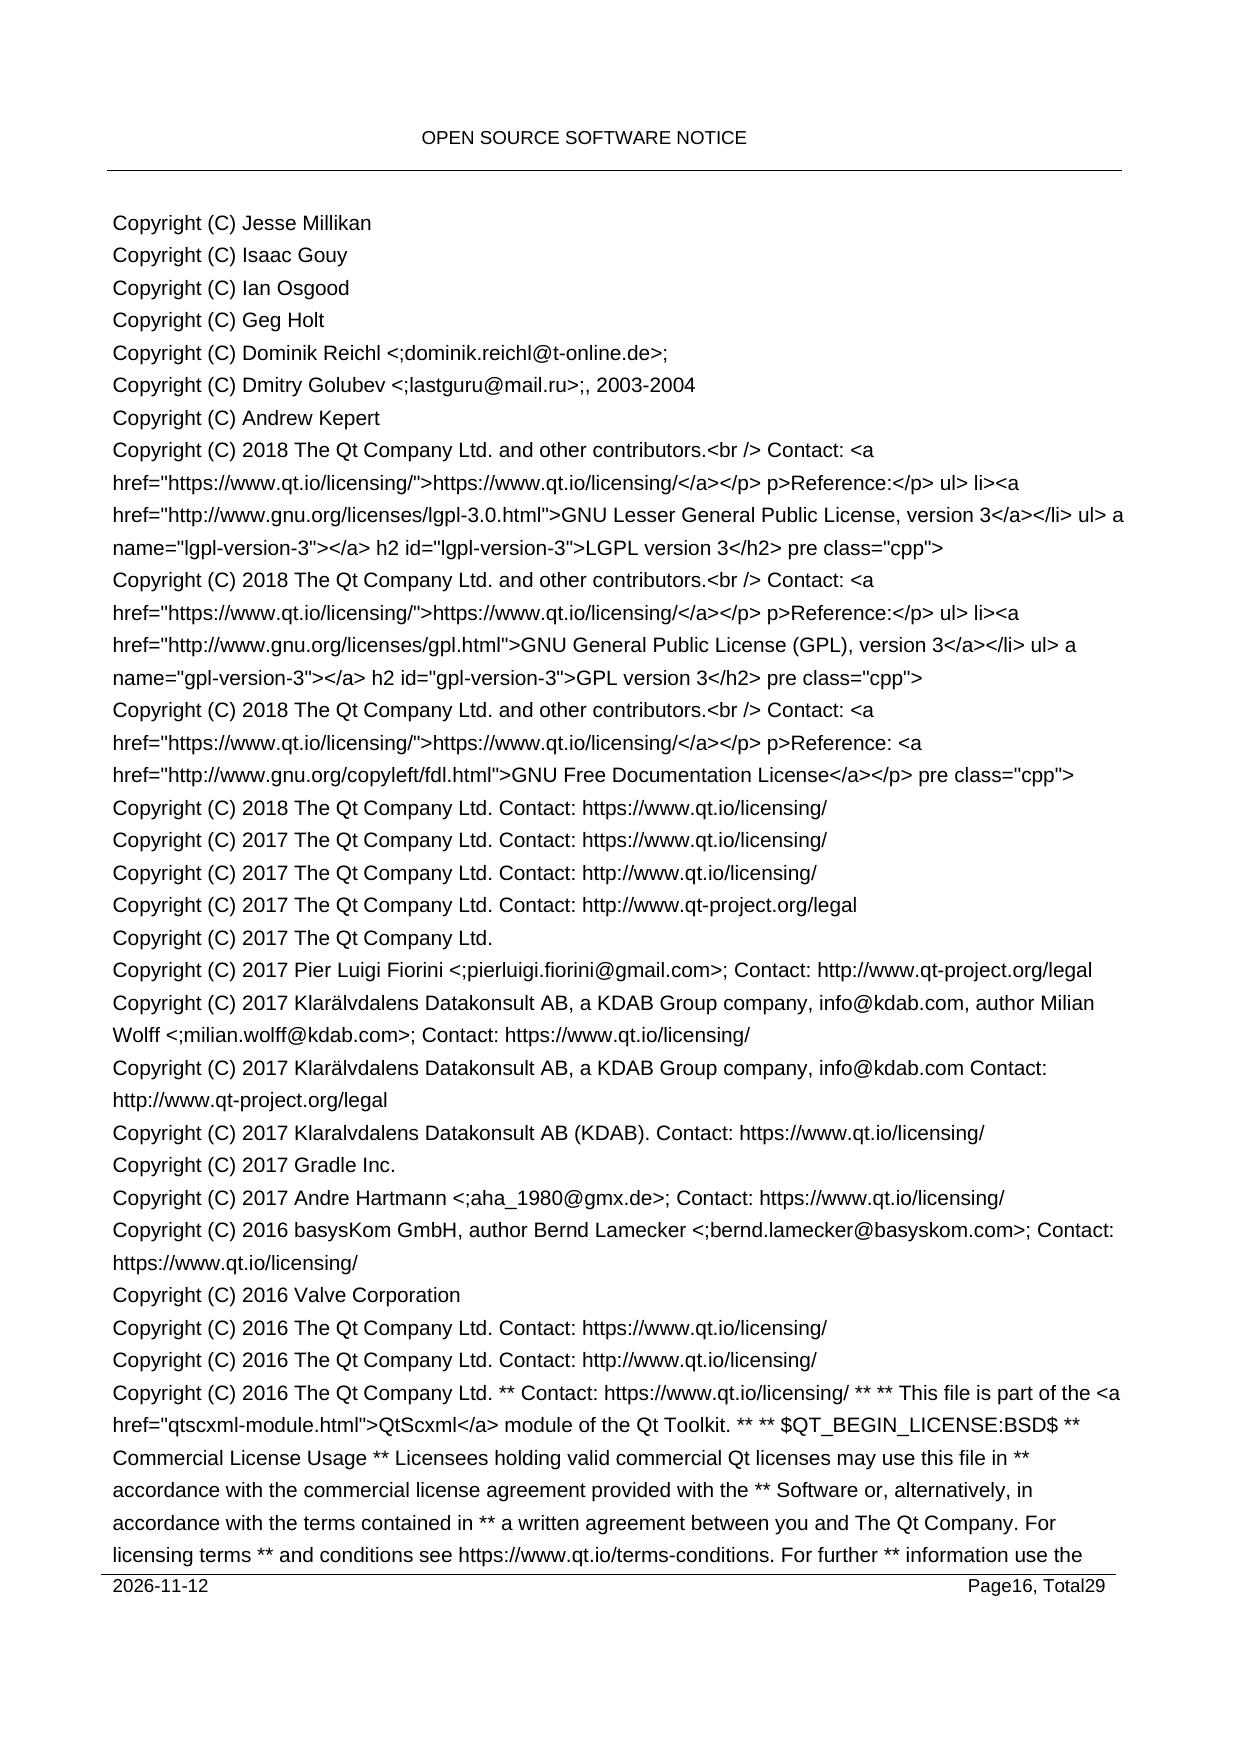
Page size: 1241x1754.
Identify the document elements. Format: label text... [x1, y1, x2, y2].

text Copyright (C) 2017 The Qt Company Ltd. Contact: http://www.qt.io/licensing/ [112, 856, 1128, 889]
text Copyright (C) 2017 Gradle Inc. [112, 1149, 1128, 1181]
text Copyright (C) 2017 Klarälvdalens Datakonsult AB, a KDAB Group company, info@kdab.com Contact: http://www.qt-project.org/legal [112, 1051, 1128, 1116]
text Copyright (C) Isaac Gouy [112, 239, 1128, 271]
text Copyright (C) Dominik Reichl <;dominik.reichl@t-online.de>; [112, 336, 1128, 369]
text Copyright (C) 2016 basysKom GmbH, author Bernd Lamecker <;bernd.lamecker@basyskom.com>; Contact: https://www.qt.io/licensing/ [112, 1214, 1128, 1279]
text Copyright (C) 2017 Andre Hartmann <;aha_1980@gmx.de>; Contact: https://www.qt.io/licensing/ [112, 1181, 1128, 1214]
text Copyright (C) 2017 Klaralvdalens Datakonsult AB (KDAB). Contact: https://www.qt.io/licensing/ [112, 1116, 1128, 1149]
text Copyright (C) Geg Holt [112, 304, 1128, 336]
text Copyright (C) Dmitry Golubev <;lastguru@mail.ru>;, 2003-2004 [112, 369, 1128, 401]
text Copyright (C) 2017 The Qt Company Ltd. Contact: http://www.qt-project.org/legal [112, 889, 1128, 921]
text Copyright (C) 2018 The Qt Company Ltd. Contact: https://www.qt.io/licensing/ [112, 791, 1128, 824]
text Copyright (C) 2018 The Qt Company Ltd. and other contributors.<br /> Contact: <a href="https://www.qt.io/licensing/">https://www.qt.io/licensing/</a></p> p>Reference:</p> ul> li><a href="http://www.gnu.org/licenses/lgpl-3.0.html">GNU Lesser General Public License, version 3</a></li> ul> a name="lgpl-version-3"></a> h2 id="lgpl-version-3">LGPL version 3</h2> pre class="cpp"> [112, 434, 1128, 564]
text Copyright (C) 2016 The Qt Company Ltd. Contact: https://www.qt.io/licensing/ [112, 1311, 1128, 1344]
text Copyright (C) 2016 Valve Corporation [112, 1279, 1128, 1311]
text Copyright (C) 2017 The Qt Company Ltd. Contact: https://www.qt.io/licensing/ [112, 824, 1128, 856]
text Copyright (C) Andrew Kepert [112, 401, 1128, 434]
text Copyright (C) 2018 The Qt Company Ltd. and other contributors.<br /> Contact: <a href="https://www.qt.io/licensing/">https://www.qt.io/licensing/</a></p> p>Reference: <a href="http://www.gnu.org/copyleft/fdl.html">GNU Free Documentation License</a></p> pre class="cpp"> [112, 694, 1128, 791]
text Copyright (C) 2017 Klarälvdalens Datakonsult AB, a KDAB Group company, info@kdab.com, author Milian Wolff <;milian.wolff@kdab.com>; Contact: https://www.qt.io/licensing/ [112, 986, 1128, 1051]
text Copyright (C) Ian Osgood [112, 271, 1128, 304]
text Copyright (C) 2017 Pier Luigi Fiorini <;pierluigi.fiorini@gmail.com>; Contact: http://www.qt-project.org/legal [112, 954, 1128, 986]
text Copyright (C) 2017 The Qt Company Ltd. [112, 921, 1128, 954]
text Copyright (C) 2016 The Qt Company Ltd. Contact: http://www.qt.io/licensing/ [112, 1344, 1128, 1376]
text Copyright (C) 2018 The Qt Company Ltd. and other contributors.<br /> Contact: <a href="https://www.qt.io/licensing/">https://www.qt.io/licensing/</a></p> p>Reference:</p> ul> li><a href="http://www.gnu.org/licenses/gpl.html">GNU General Public License (GPL), version 3</a></li> ul> a name="gpl-version-3"></a> h2 id="gpl-version-3">GPL version 3</h2> pre class="cpp"> [112, 564, 1128, 694]
text Copyright (C) Jesse Millikan [112, 206, 1128, 239]
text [112, 1376, 1128, 1571]
